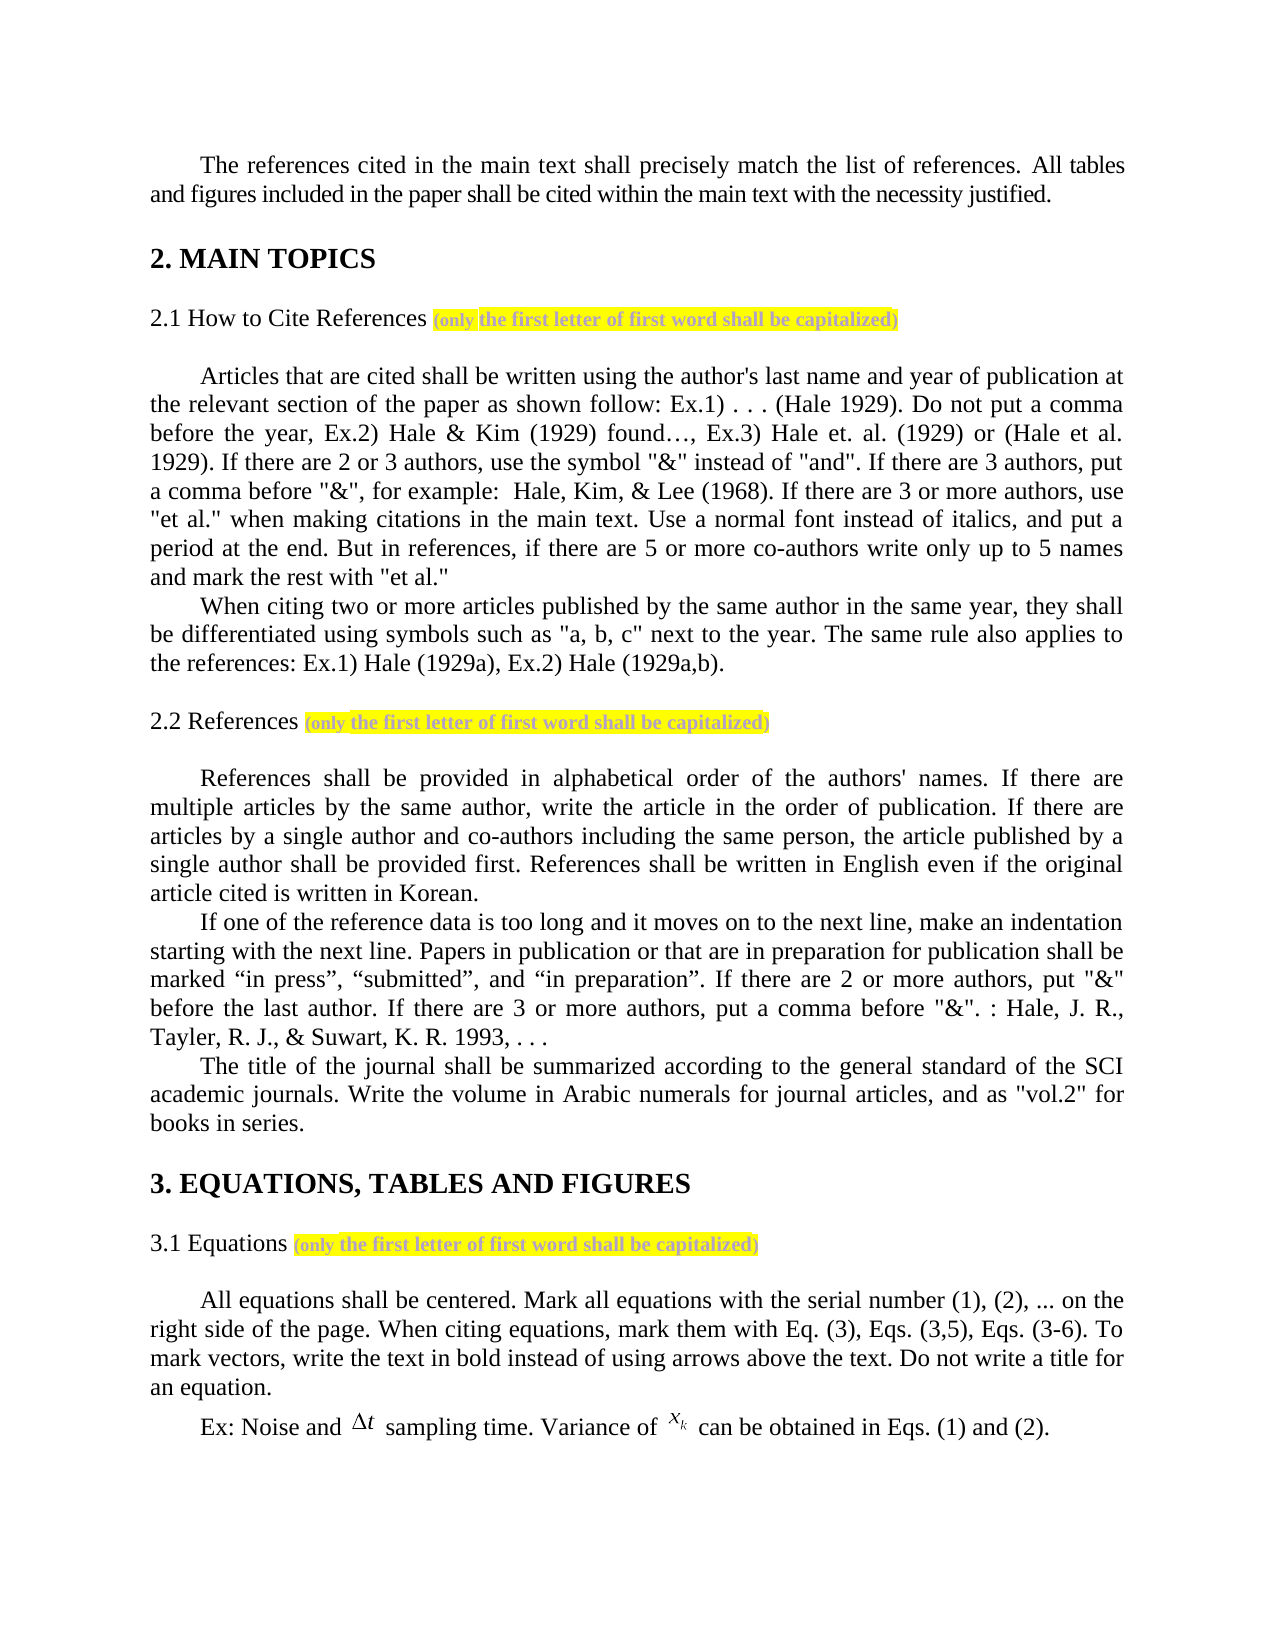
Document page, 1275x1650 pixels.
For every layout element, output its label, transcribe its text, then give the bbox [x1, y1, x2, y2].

text 2.2 References (only the first letter of first word shall be capitalized) [150, 706, 1125, 734]
text Ex: Noise and sampling time. Variance of can be obtained in Eqs. (1) and (2). [150, 1401, 1125, 1440]
text 2.1 How to Cite References (only the first letter of first word shall be capitalized) [150, 303, 1125, 332]
text All equations shall be centered. Mark all equations with the serial number (1), (2), ... on the right side of the page. When citing equations, mark them with Eq. (3), Eqs. (3,5), Eqs. (3-6). To mark vectors, write the text in bold instead of using arrows above the text. Do not write a title for an equation. [150, 1286, 1125, 1401]
text If one of the reference data is too long and it moves on to the next line, make an indentation starting with the next line. Papers in publication or that are in preparation for publication shall be marked “in press”, “submitted”, and “in preparation”. If there are 2 or more authors, put "&" before the last author. If there are 3 or more authors, put a comma before "&". : Hale, J. R., Tayler, R. J., & Suwart, K. R. 1993, . . . [150, 907, 1125, 1051]
text The references cited in the main text shall precisely match the list of references. All tables and figures included in the paper shall be cited within the main text with the necessity justified. [150, 150, 1125, 207]
text 3.1 Equations (only the first letter of first word shall be capitalized) [150, 1228, 1125, 1257]
text Articles that are cited shall be written using the author's last name and year of publication at the relevant section of the paper as shown follow: Ex.1) . . . (Hale 1929). Do not put a comma before the year, Ex.2) Hale & Kim (1929) found…, Ex.3) Hale et. al. (1929) or (Hale et al. 1929). If there are 2 or 3 authors, use the symbol "&" instead of "and". If there are 3 authors, put a comma before "&", for example: Hale, Kim, & Lee (1968). If there are 3 or more authors, use "et al." when making citations in the main text. Use a normal font instead of italics, and put a period at the end. But in references, if there are 5 or more co-authors write only up to 5 names and mark the rest with "et al." [150, 361, 1125, 591]
text References shall be provided in alphabetical order of the authors' names. If there are multiple articles by the same author, write the article in the order of publication. If there are articles by a single author and co-authors including the same person, the article published by a single author shall be provided first. References shall be written in English even if the original article cited is written in Korean. [150, 763, 1125, 907]
text When citing two or more articles published by the same author in the same year, they shall be differentiated using symbols such as "a, b, c" next to the year. The same rule also applies to the references: Ex.1) Hale (1929a), Ex.2) Hale (1929a,b). [150, 591, 1125, 677]
text The title of the journal shall be summarized according to the general standard of the SCI academic journals. Write the volume in Arabic numerals for journal articles, and as "vol.2" for books in series. [150, 1051, 1125, 1137]
text 3. EQuations, tables and Figures [150, 1166, 1125, 1199]
text 2. Main Topics [150, 241, 1125, 274]
